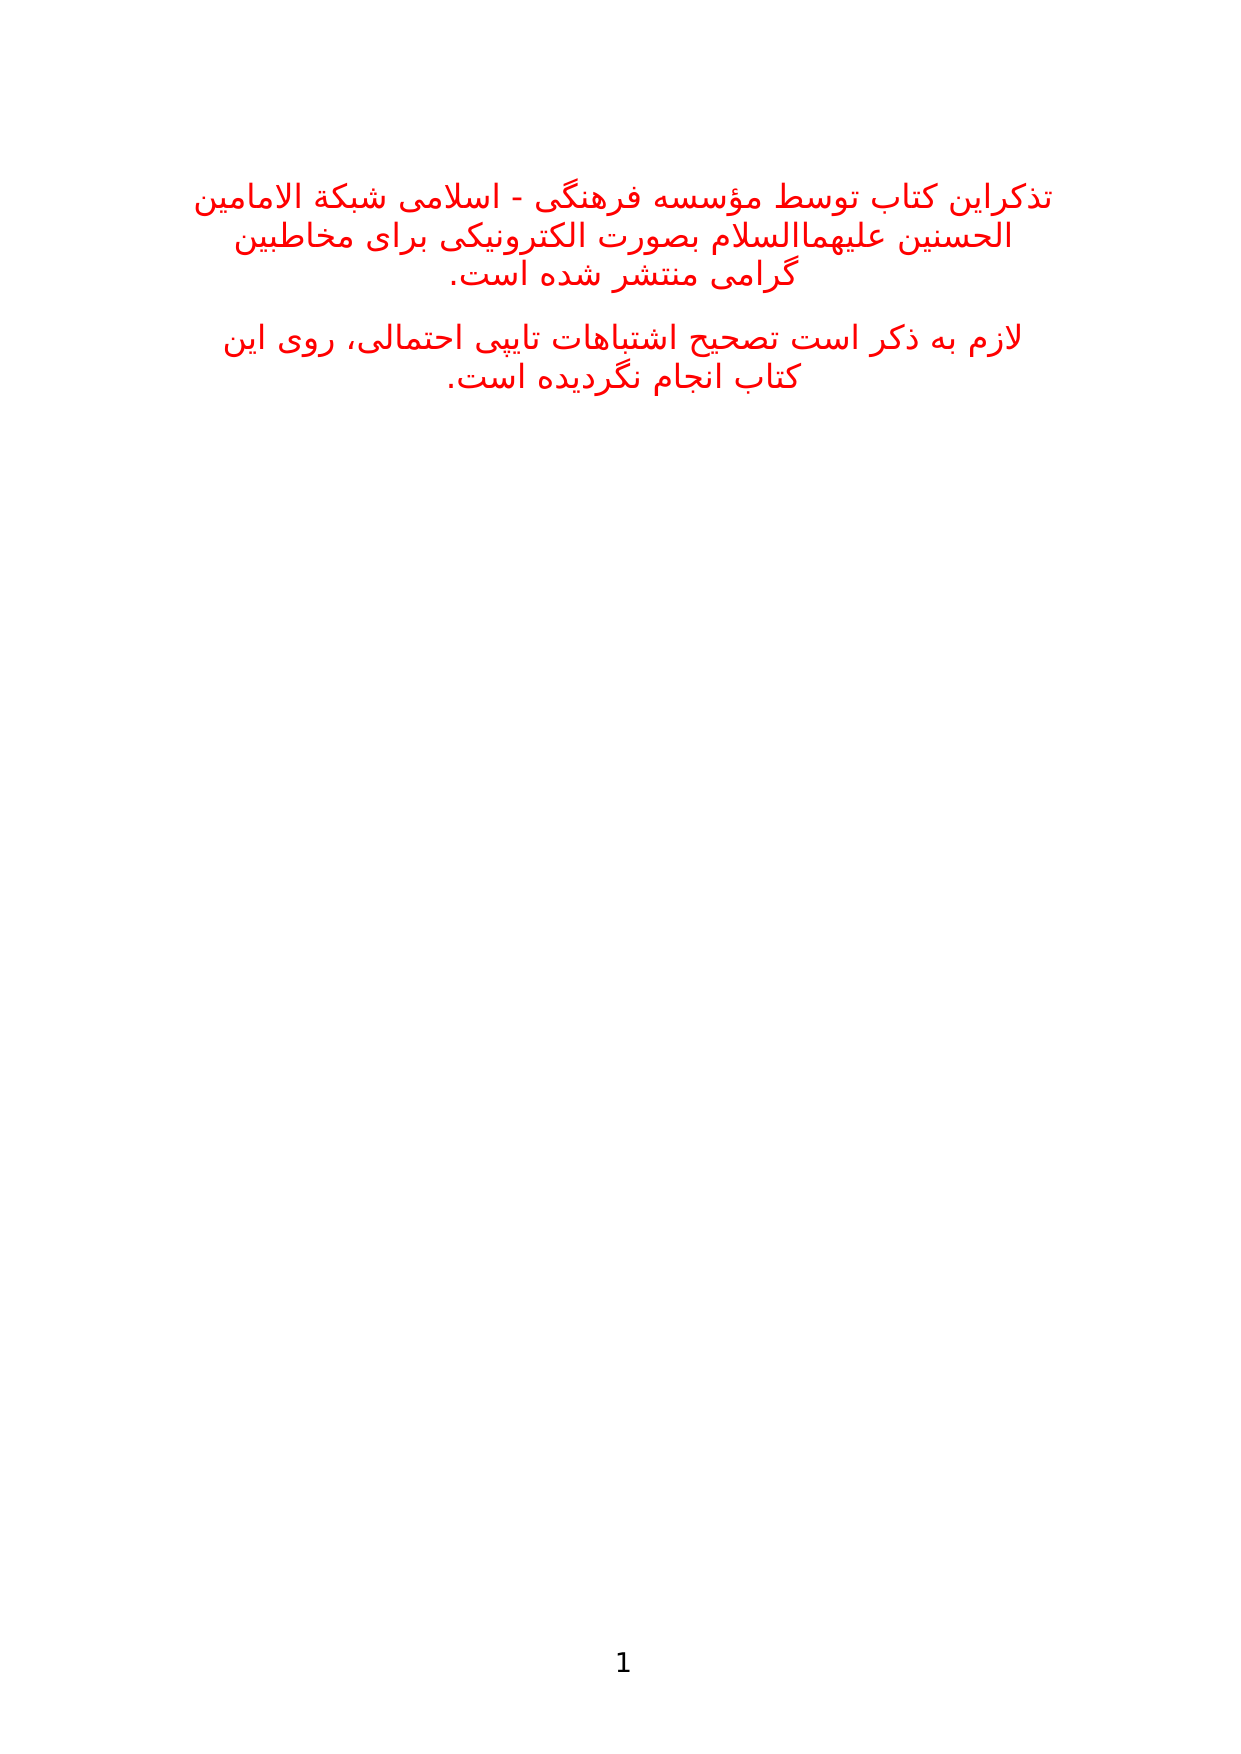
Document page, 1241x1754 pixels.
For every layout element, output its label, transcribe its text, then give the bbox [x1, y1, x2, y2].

text لازم به ذکر است تصحیح اشتباهات تایپی احتمالی، روی این کتاب انجام نگردیده است. [187, 319, 1059, 396]
text تذکراین کتاب توسط مؤسسه فرهنگی - اسلامی شبکة الامامین الحسنین عليهما‌السلام بصورت الکترونیکی برای مخاطبین گرامی منتشر شده است. [187, 177, 1059, 294]
